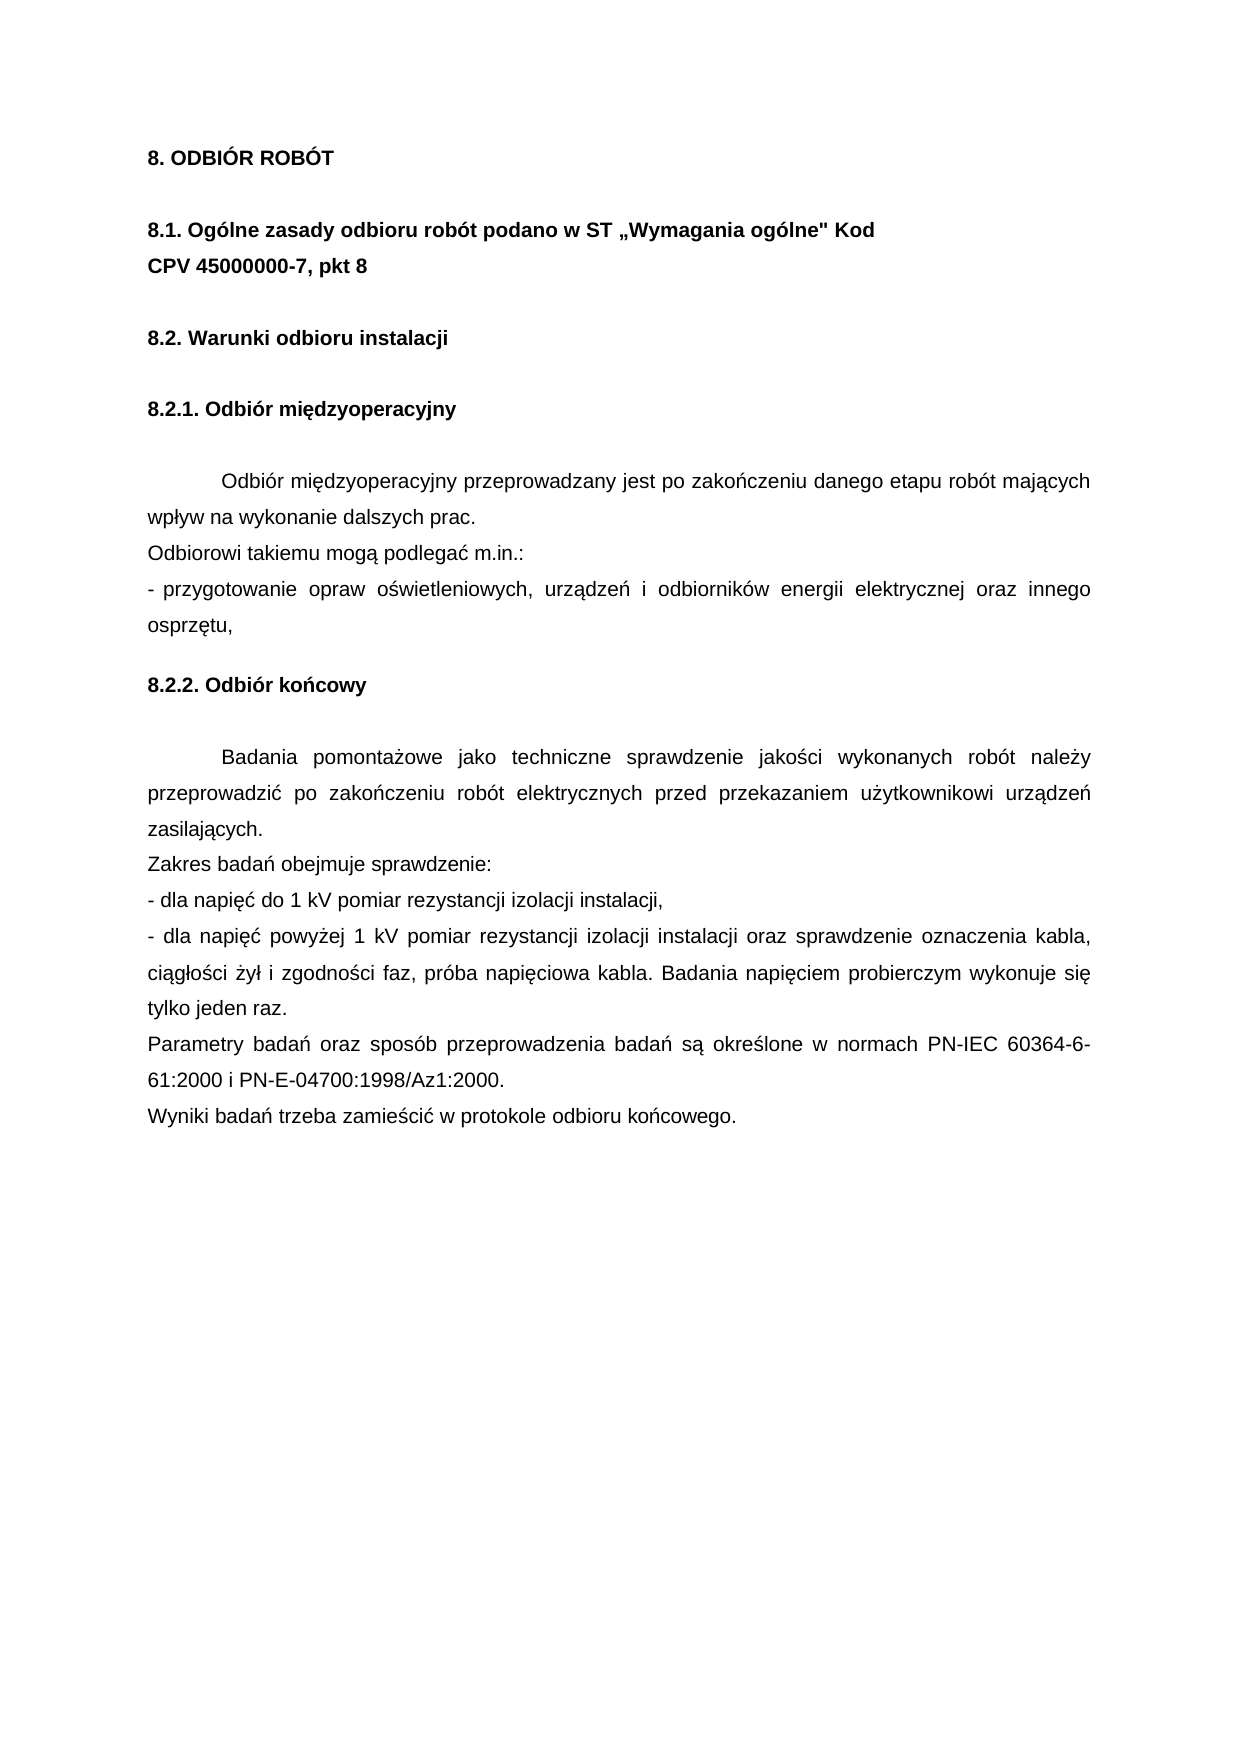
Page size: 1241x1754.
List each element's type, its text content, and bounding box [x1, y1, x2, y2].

text Zakres badań obejmuje sprawdzenie: [147, 852, 1105, 876]
text Odbiorowi takiemu mogą podlegać m.in.: [147, 541, 1105, 565]
list Warunki odbioru instalacji [147, 325, 1105, 349]
subtitle Odbiór końcowy [147, 673, 1105, 697]
list dla napięć powyżej 1 kV pomiar rezystancji izolacji instalacji oraz sprawdzenie oznaczenia kabla, ciągłości żył i zgodności faz, próba napięciowa kabla. Badania napięciem probierczym wykonuje się tylko jeden raz. [147, 924, 1092, 1020]
text Wyniki badań trzeba zamieścić w protokole odbioru końcowego. [147, 1104, 1105, 1128]
list Ogólne zasady odbioru robót podano w ST „Wymagania ogólne" Kod CPV 45000000-7, pkt 8 [147, 218, 923, 277]
list przygotowanie opraw oświetleniowych, urządzeń i odbiorników energii elektrycznej oraz innego osprzętu, [147, 577, 1092, 637]
list dla napięć do 1 kV pomiar rezystancji izolacji instalacji, [147, 888, 1105, 912]
text Parametry badań oraz sposób przeprowadzenia badań są określone w normach PN-IEC 60364-6- 61:2000 i PN-E-04700:1998/Az1:2000. [147, 1032, 1093, 1092]
text Badania pomontażowe jako techniczne sprawdzenie jakości wykonanych robót należy przeprowadzić po zakończeniu robót elektrycznych przed przekazaniem użytkownikowi urządzeń zasilających. [147, 744, 1092, 840]
subtitle ODBIÓR ROBÓT [147, 146, 1105, 169]
list Odbiór międzyoperacyjny [147, 397, 1105, 421]
text Odbiór międzyoperacyjny przeprowadzany jest po zakończeniu danego etapu robót mających wpływ na wykonanie dalszych prac. [147, 469, 1092, 529]
